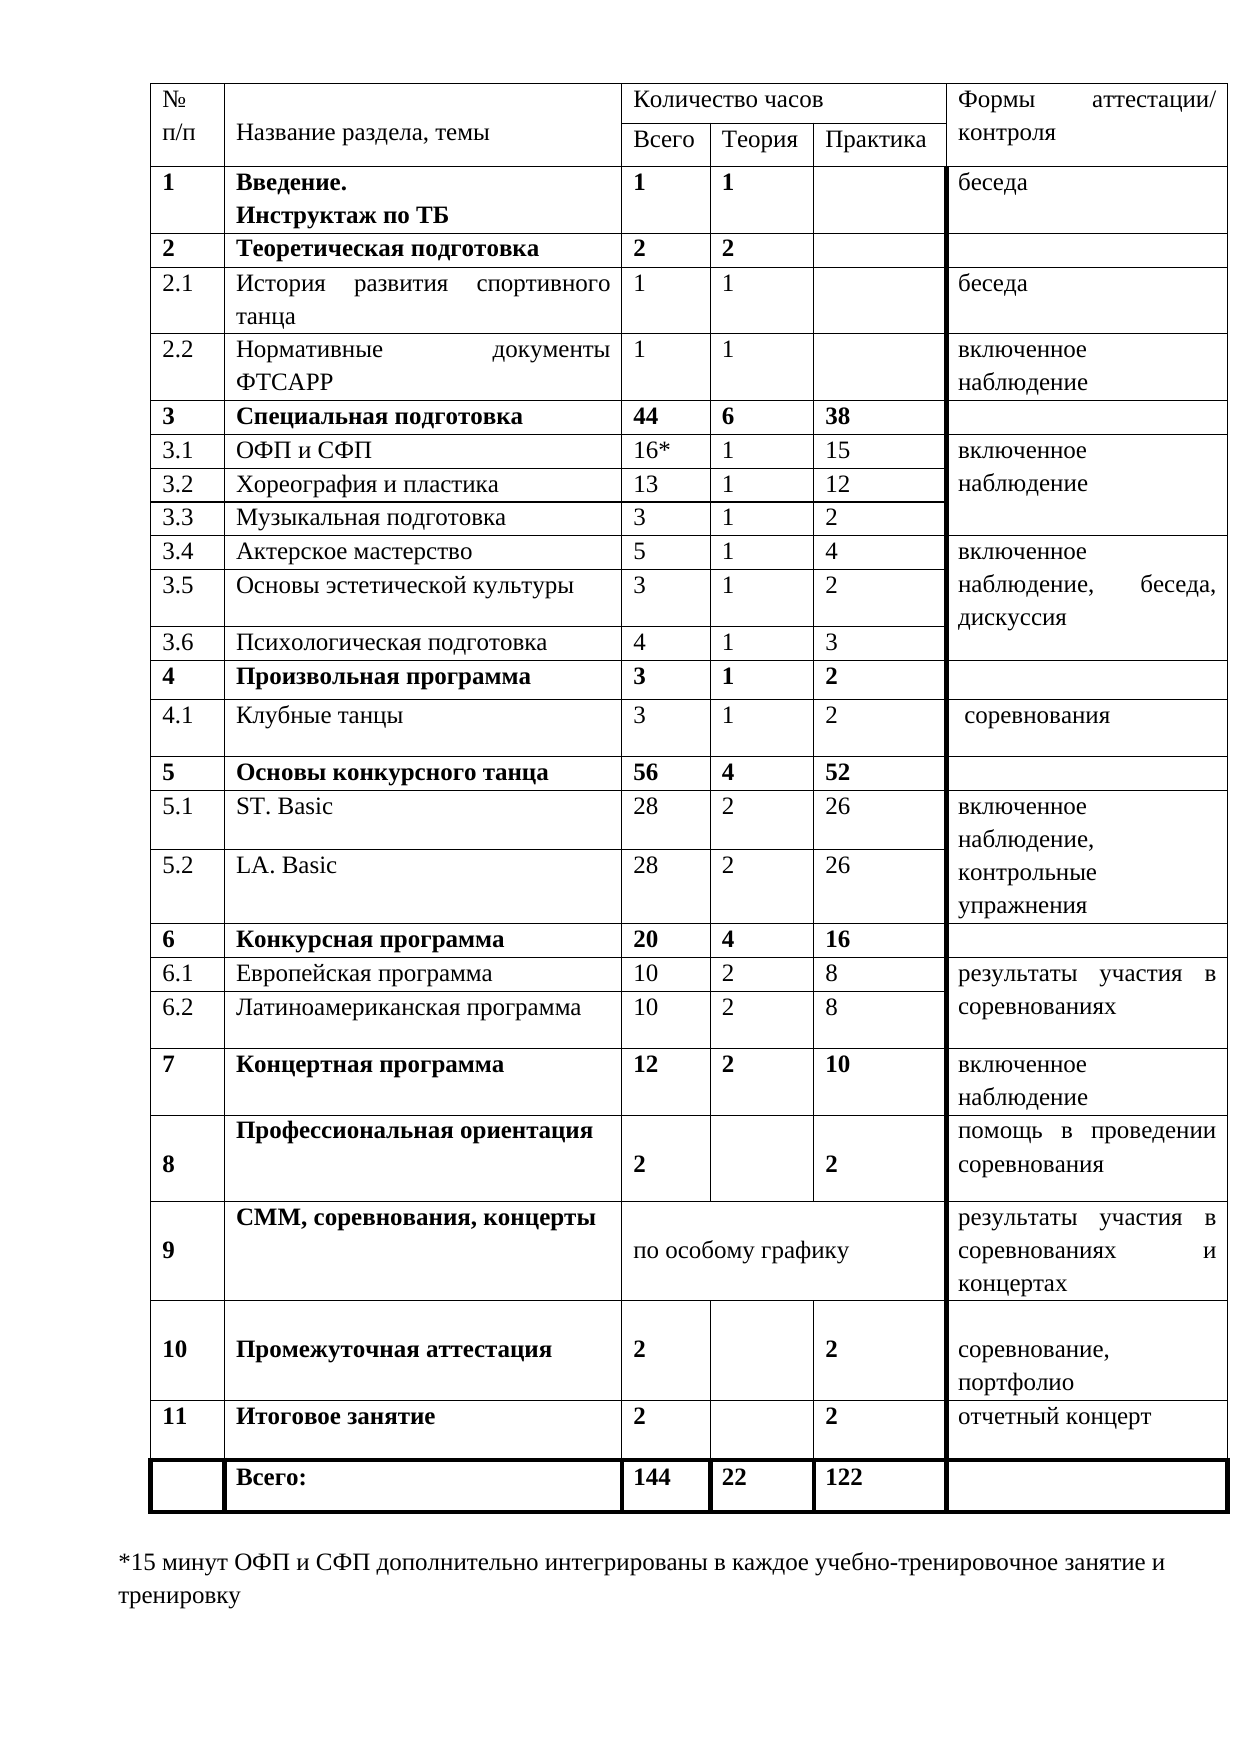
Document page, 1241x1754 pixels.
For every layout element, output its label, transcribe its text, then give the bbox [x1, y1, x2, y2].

table_cell 1 [711, 167, 813, 232]
table_cell 2 [814, 1116, 944, 1201]
table_cell История развития спортивного танца [225, 268, 621, 333]
table_cell 6.2 [151, 992, 224, 1048]
table_cell 2 [814, 661, 944, 699]
table_cell 2 [622, 234, 710, 267]
table_cell 6.1 [151, 958, 224, 991]
table_cell Конкурсная программа [225, 924, 621, 957]
table_cell Актерское мастерство [225, 536, 621, 569]
table_cell Всего [622, 124, 710, 166]
table_cell 2 [151, 234, 224, 267]
table_cell Специальная подготовка [225, 401, 621, 434]
table_cell 2 [622, 1116, 710, 1201]
table_cell Латиноамериканская программа [225, 992, 621, 1048]
table_cell Психологическая подготовка [225, 627, 621, 660]
table_cell [711, 1301, 813, 1400]
table_cell ST. Basic [225, 791, 621, 849]
table_cell 8 [814, 958, 944, 991]
table_cell 3.6 [151, 627, 224, 660]
table_cell 1 [711, 268, 813, 333]
table_cell 1 [711, 503, 813, 535]
table_cell 2 [814, 700, 944, 756]
table_cell 10 [814, 1049, 944, 1114]
table_cell 2 [711, 850, 813, 923]
table_cell 4 [814, 536, 944, 569]
table_cell 28 [622, 850, 710, 923]
table_cell 1 [711, 661, 813, 699]
table_cell 2 [711, 791, 813, 849]
table_cell Музыкальная подготовка [225, 503, 621, 535]
table_cell [814, 334, 944, 400]
table_cell 2.2 [151, 334, 224, 400]
table_cell 1 [151, 167, 224, 232]
table_cell Концертная программа [225, 1049, 621, 1114]
table_cell 28 [622, 791, 710, 849]
table_cell 5.2 [151, 850, 224, 923]
table_cell [949, 661, 1227, 699]
table_cell 3 [622, 661, 710, 699]
table_cell Клубные танцы [225, 700, 621, 756]
table_cell 15 [814, 435, 944, 468]
table_cell результаты участия в соревнованиях и концертах [949, 1202, 1227, 1300]
table_cell 26 [814, 791, 944, 849]
table_cell 3 [622, 503, 710, 535]
table_cell [814, 167, 944, 232]
table_cell отчетный концерт [949, 1401, 1227, 1458]
table_cell 5.1 [151, 791, 224, 849]
table_cell 13 [622, 469, 710, 501]
table_cell 1 [711, 570, 813, 626]
table_cell 12 [622, 1049, 710, 1114]
table_cell Теоретическая подготовка [225, 234, 621, 267]
table_cell Введение. Инструктаж по ТБ [225, 167, 621, 232]
table_cell [949, 234, 1227, 267]
table_cell 3.3 [151, 503, 224, 535]
table_cell 26 [814, 850, 944, 923]
table_header Формы аттестации/ контроля [947, 84, 1227, 166]
table_cell [711, 1401, 813, 1458]
table_cell 9 [151, 1202, 224, 1300]
table_header Название раздела, темы [225, 84, 621, 166]
table_cell 5 [151, 757, 224, 790]
table_cell включенное наблюдение, контрольные упражнения [949, 791, 1227, 923]
table_cell ОФП и СФП [225, 435, 621, 468]
table_cell 1 [622, 268, 710, 333]
table_cell [814, 268, 944, 333]
table_cell 2 [814, 503, 944, 535]
table_cell 3.2 [151, 469, 224, 501]
table_cell Произвольная программа [225, 661, 621, 699]
table_cell 7 [151, 1049, 224, 1114]
table_cell беседа [949, 167, 1227, 232]
table_cell результаты участия в соревнованиях [949, 958, 1227, 1048]
table_cell 10 [622, 958, 710, 991]
table_cell 1 [711, 700, 813, 756]
table_cell 4 [711, 924, 813, 957]
table_cell помощь в проведении соревнования [949, 1116, 1227, 1201]
table_cell 1 [622, 167, 710, 232]
table_cell соревнования [949, 700, 1227, 756]
table_cell 1 [711, 627, 813, 660]
table_cell 22 [713, 1462, 812, 1509]
table_cell 11 [151, 1401, 224, 1458]
table_cell 3.4 [151, 536, 224, 569]
table_cell 56 [622, 757, 710, 790]
table_cell 12 [814, 469, 944, 501]
table_cell LA. Basic [225, 850, 621, 923]
table_cell 4 [151, 661, 224, 699]
table_cell 16* [622, 435, 710, 468]
table_cell Профессиональная ориентация [225, 1116, 621, 1201]
table_cell 52 [814, 757, 944, 790]
table_header № п/п [151, 84, 224, 166]
table_cell 3 [622, 570, 710, 626]
table_cell 1 [711, 536, 813, 569]
table_cell Хореография и пластика [225, 469, 621, 501]
table_cell 2 [814, 570, 944, 626]
table_cell 2 [622, 1301, 710, 1400]
table_cell 3 [814, 627, 944, 660]
table_cell 16 [814, 924, 944, 957]
table_cell Итоговое занятие [225, 1401, 621, 1458]
table_cell [949, 401, 1227, 434]
table_cell включенное наблюдение [949, 435, 1227, 535]
table_cell 2 [711, 992, 813, 1048]
table_cell 3 [151, 401, 224, 434]
table_cell 10 [622, 992, 710, 1048]
table_cell 1 [711, 469, 813, 501]
text *15 минут ОФП и СФП дополнительно интегрированы в каждое учебно-тренировочное занятие и тренировку [118, 1547, 1166, 1609]
table_cell Основы конкурсного танца [225, 757, 621, 790]
table_cell 6 [711, 401, 813, 434]
table_cell Европейская программа [225, 958, 621, 991]
table_cell 4 [622, 627, 710, 660]
table_cell 2 [814, 1401, 944, 1458]
table_cell 3.1 [151, 435, 224, 468]
table_cell 1 [711, 334, 813, 400]
table_cell [814, 234, 944, 267]
table_cell включенное наблюдение, беседа, дискуссия [949, 536, 1227, 660]
table_cell 3 [622, 700, 710, 756]
table_cell включенное наблюдение [949, 1049, 1227, 1114]
table_cell 2 [814, 1301, 944, 1400]
table_cell [949, 757, 1227, 790]
table_cell 38 [814, 401, 944, 434]
table_cell Практика [814, 124, 946, 166]
table_header Количество часов [622, 84, 946, 123]
table_cell 10 [151, 1301, 224, 1400]
table_cell 20 [622, 924, 710, 957]
table_cell 44 [622, 401, 710, 434]
table_cell 1 [622, 334, 710, 400]
table_cell [949, 924, 1227, 957]
table_cell по особому графику [622, 1202, 944, 1300]
table_cell Теория [711, 124, 813, 166]
table_cell 5 [622, 536, 710, 569]
table_cell 2 [711, 1049, 813, 1114]
table_cell Основы эстетической культуры [225, 570, 621, 626]
table_cell Нормативные документы ФТСАРР [225, 334, 621, 400]
table_cell Промежуточная аттестация [225, 1301, 621, 1400]
table_cell [153, 1462, 222, 1509]
table_cell [949, 1462, 1225, 1509]
table_cell 6 [151, 924, 224, 957]
table_cell 2.1 [151, 268, 224, 333]
table_cell соревнование, портфолио [949, 1301, 1227, 1400]
table_cell беседа [949, 268, 1227, 333]
table_cell 8 [151, 1116, 224, 1201]
table_cell 4.1 [151, 700, 224, 756]
table_cell 144 [624, 1462, 708, 1509]
table_cell 4 [711, 757, 813, 790]
table_cell [711, 1116, 813, 1201]
table_cell 2 [711, 958, 813, 991]
table_cell 1 [711, 435, 813, 468]
table_cell включенное наблюдение [949, 334, 1227, 400]
table_cell 8 [814, 992, 944, 1048]
table_cell 2 [622, 1401, 710, 1458]
table_cell 3.5 [151, 570, 224, 626]
table_cell Всего: [227, 1462, 620, 1509]
table_cell 2 [711, 234, 813, 267]
table_cell 122 [816, 1462, 944, 1509]
table_cell СММ, соревнования, концерты [225, 1202, 621, 1300]
